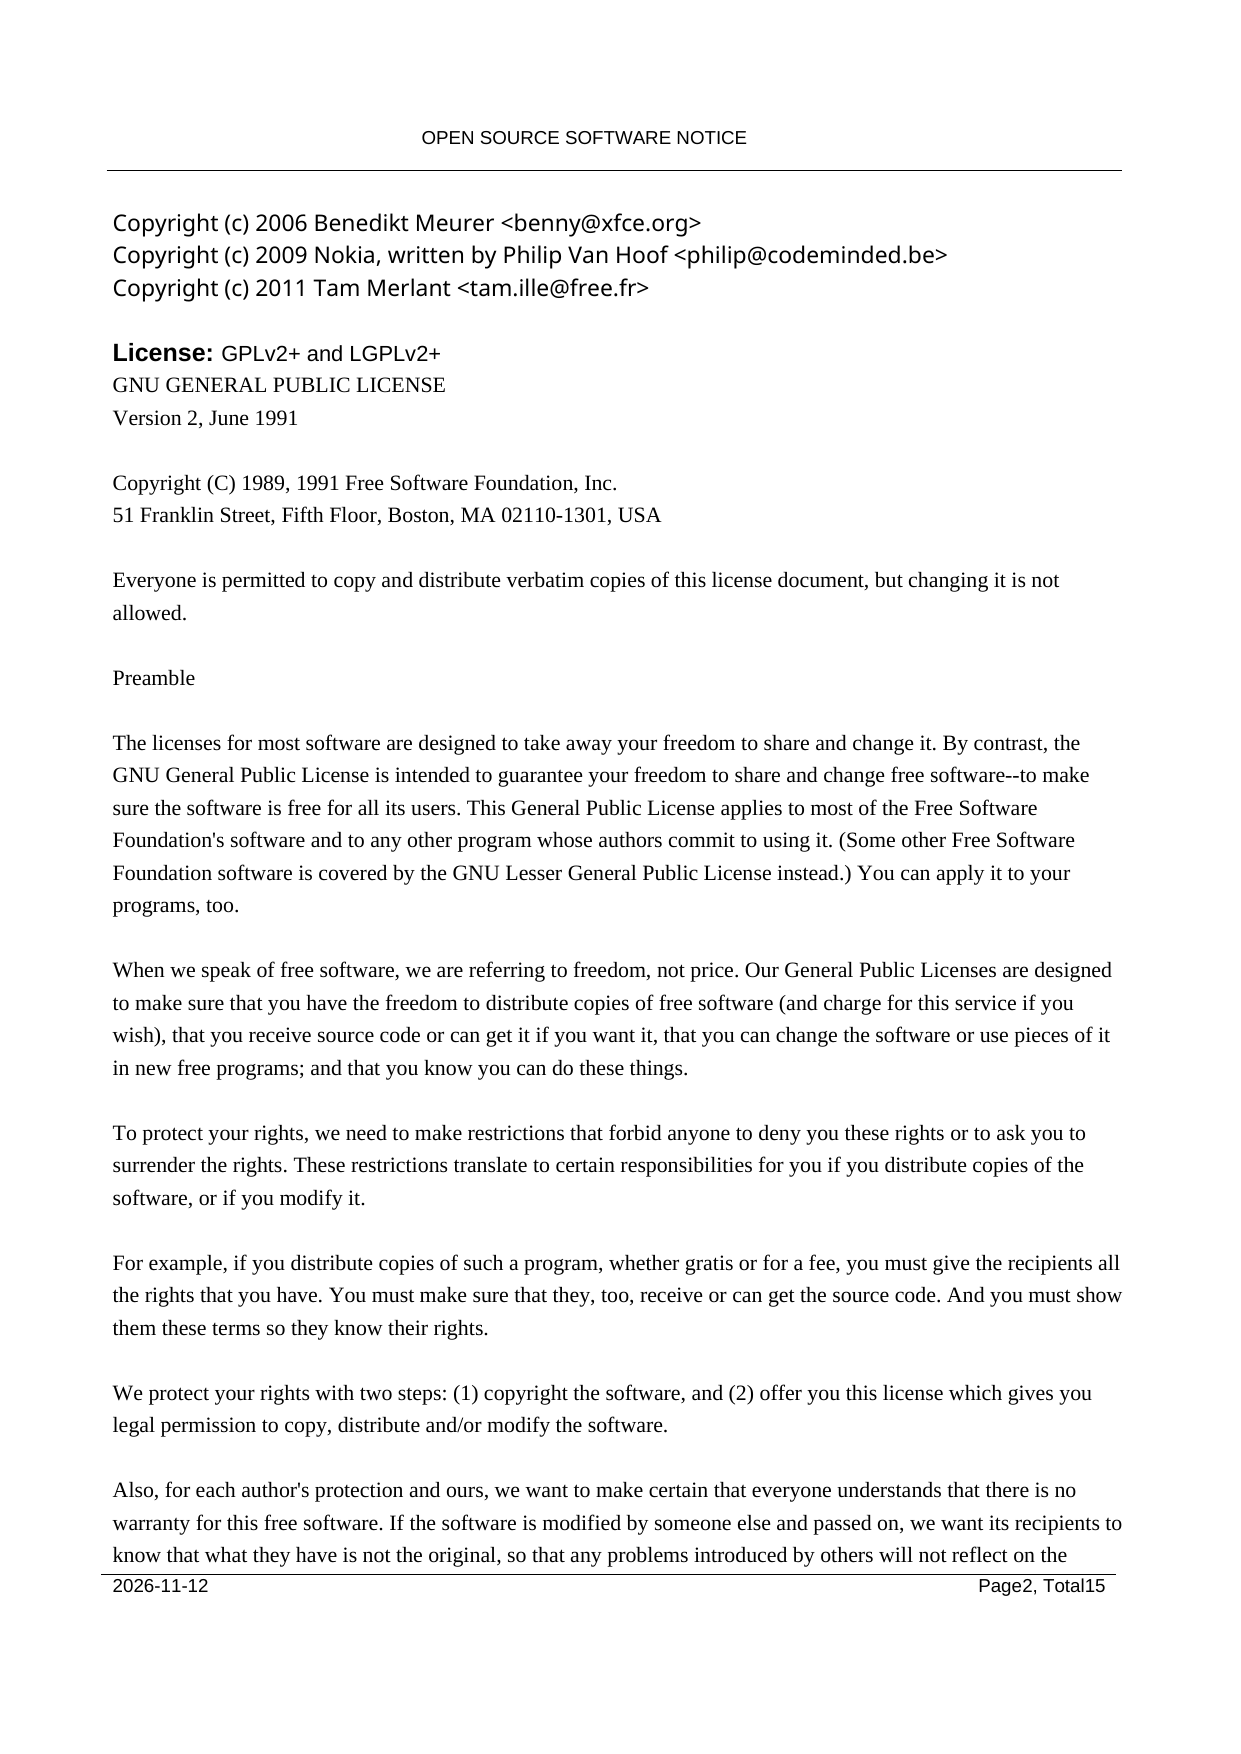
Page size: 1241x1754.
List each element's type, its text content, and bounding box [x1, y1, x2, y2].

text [112, 369, 1128, 1571]
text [112, 206, 1128, 336]
text License: GPLv2+ and LGPLv2+ [112, 336, 1128, 369]
